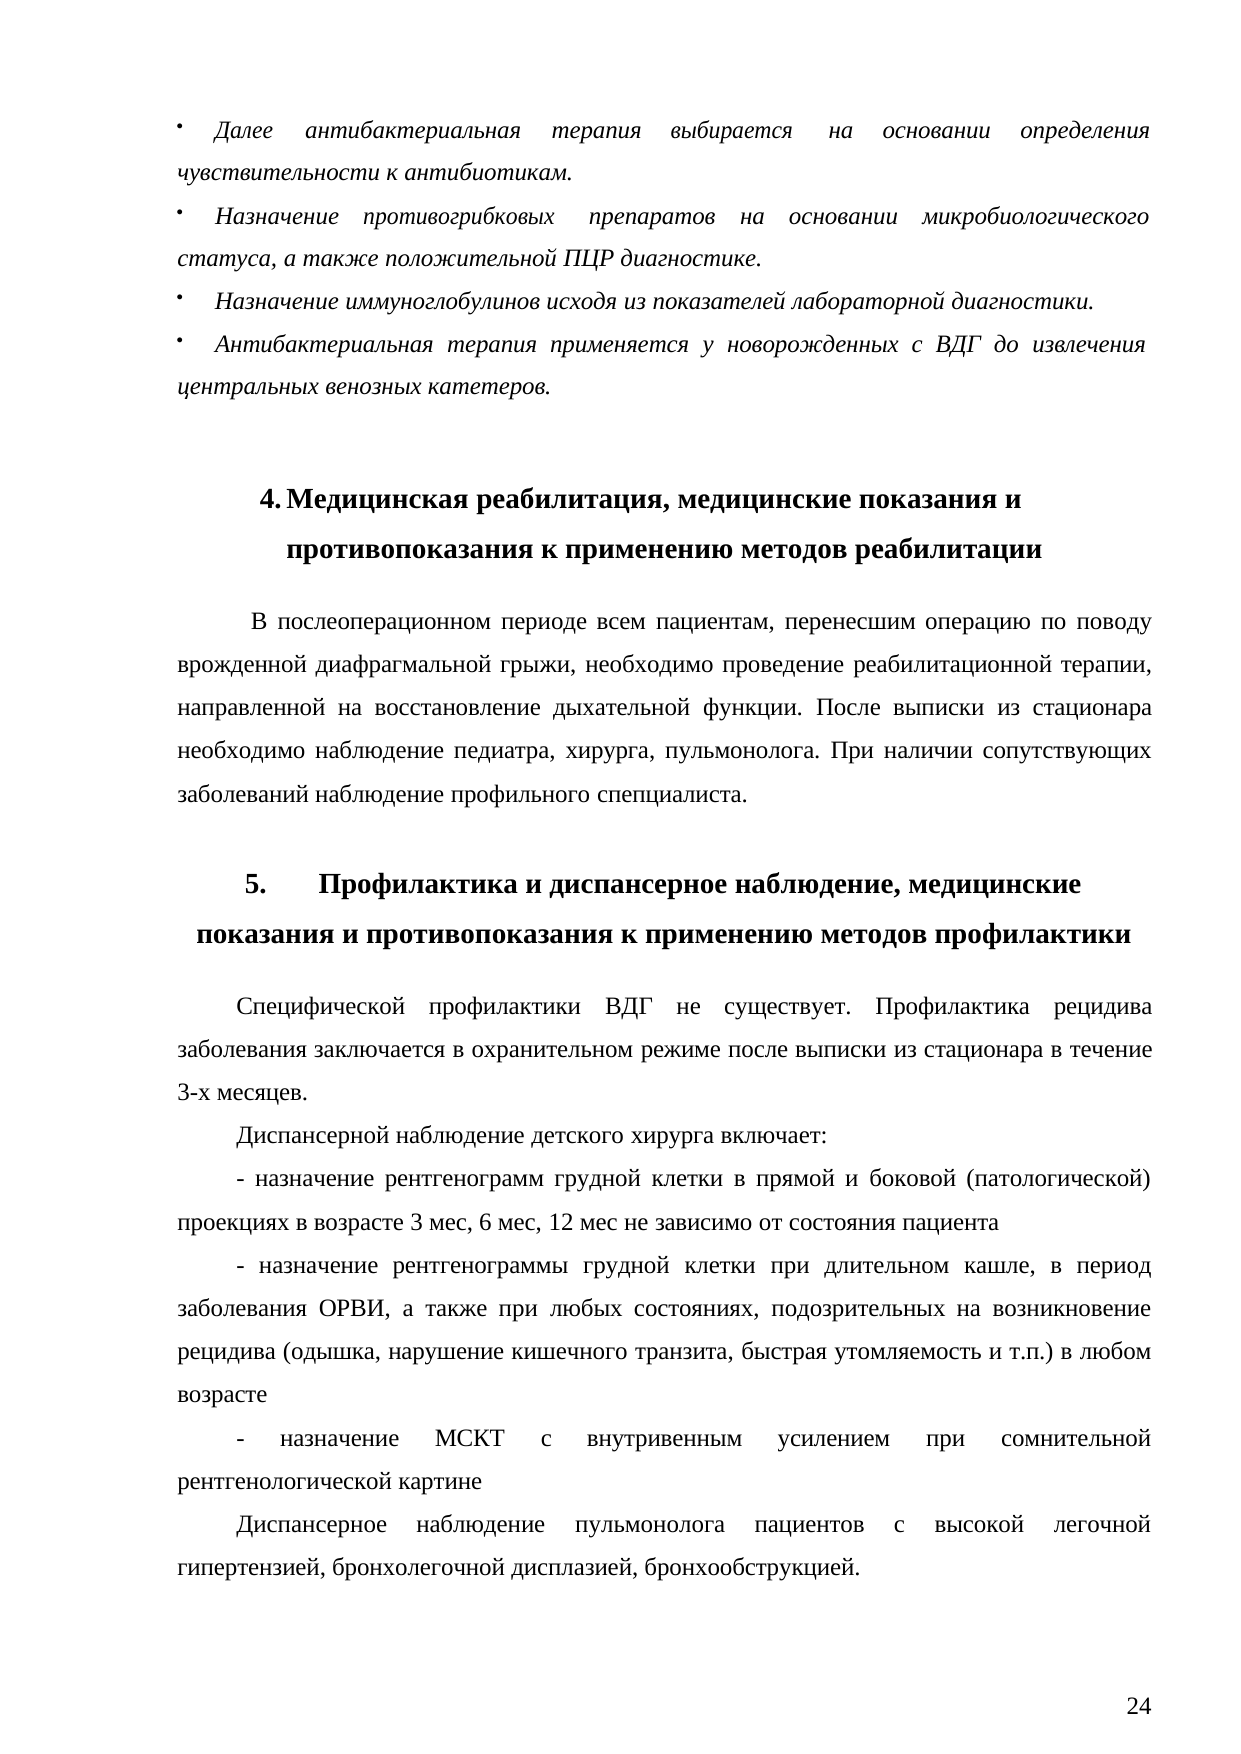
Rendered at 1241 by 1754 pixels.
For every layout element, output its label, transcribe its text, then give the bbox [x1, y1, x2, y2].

list назначение МСКТ с внутривенным усилением при сомнительной рентгенологической картине [177, 1423, 1151, 1494]
list Назначение иммуноглобулинов исходя из показателей лабораторной диагностики. [177, 286, 1163, 315]
subtitle Медицинская реабилитация, медицинские показания и противопоказания к применению методов реабилитации [259, 481, 1068, 564]
subtitle Профилактика и диспансерное наблюдение, медицинские показания и противопоказания к применению методов профилактики [196, 866, 1132, 949]
list назначение рентгенограммы грудной клетки при длительном кашле, в период заболевания ОРВИ, а также при любых состояниях, подозрительных на возникновение рецидива (одышка, нарушение кишечного транзита, быстрая утомляемость и т.п.) в любом возрасте [177, 1250, 1152, 1408]
list Назначение противогрибковых препаратов на основании микробиологического статуса, а также положительной ПЦР диагностике. [177, 201, 1152, 271]
list Далее антибактериальная терапия выбирается на основании определения чувствительности к антибиотикам. [177, 115, 1152, 186]
list назначение рентгенограмм грудной клетки в прямой и боковой (патологической) проекциях в возрасте 3 мес, 6 мес, 12 мес не зависимо от состояния пациента [177, 1163, 1151, 1236]
text Диспансерной наблюдение детского хирурга включает: [236, 1121, 1163, 1149]
text Диспансерное наблюдение пульмонолога пациентов с высокой легочной гипертензией, бронхолегочной дисплазией, бронхообструкцией. [177, 1509, 1152, 1581]
list Антибактериальная терапия применяется у новорожденных с ВДГ до извлечения центральных венозных катетеров. [177, 329, 1151, 400]
text Специфической профилактики ВДГ не существует. Профилактика рецидива заболевания заключается в охранительном режиме после выписки из стационара в течение 3-х месяцев. [177, 991, 1152, 1106]
text В послеоперационном периоде всем пациентам, перенесшим операцию по поводу врожденной диафрагмальной грыжи, необходимо проведение реабилитационной терапии, направленной на восстановление дыхательной функции. После выписки из стационара необходимо наблюдение педиатра, хирурга, пульмонолога. При наличии сопутствующих заболеваний наблюдение профильного спепциалиста. [177, 606, 1152, 807]
